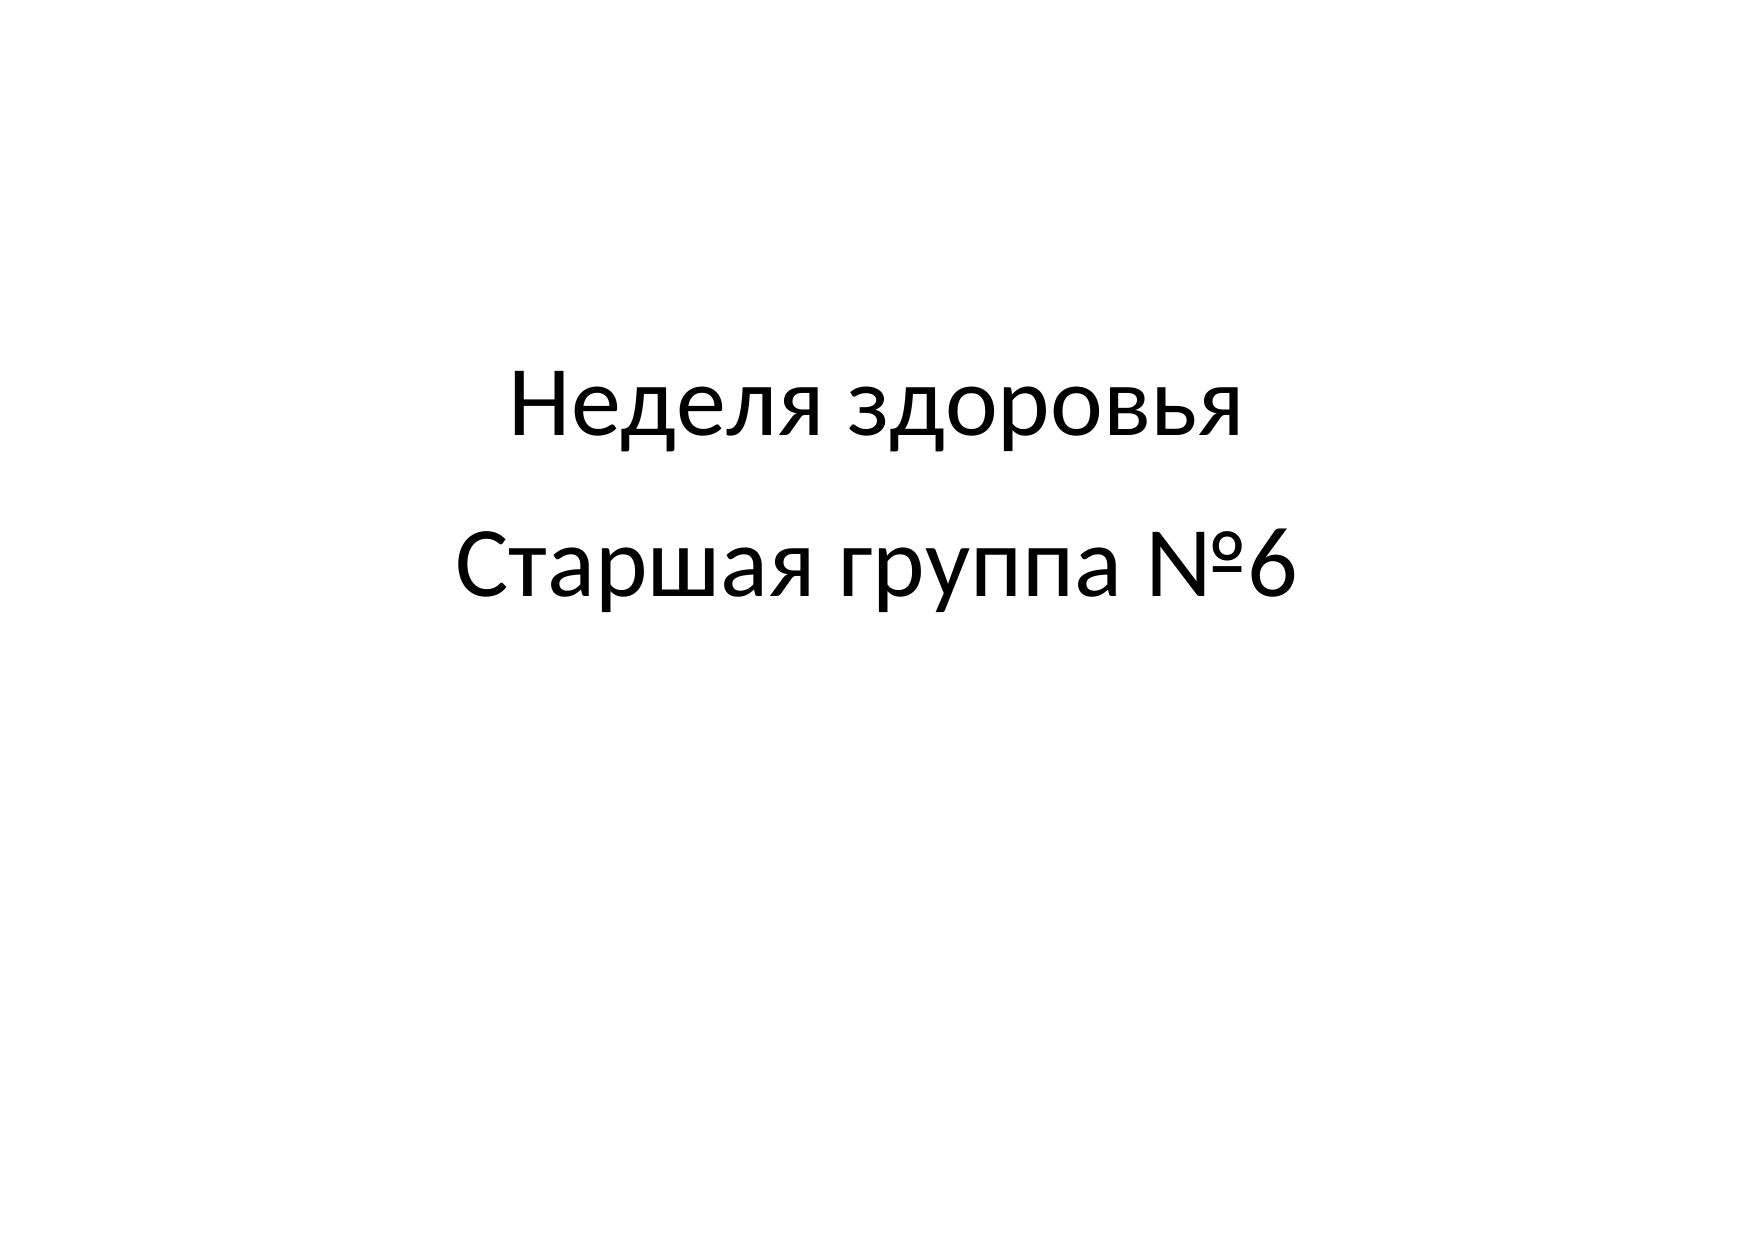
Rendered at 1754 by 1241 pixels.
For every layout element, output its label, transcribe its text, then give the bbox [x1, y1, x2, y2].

text Старшая группа №6 [118, 499, 1636, 622]
text Неделя здоровья [118, 338, 1636, 460]
